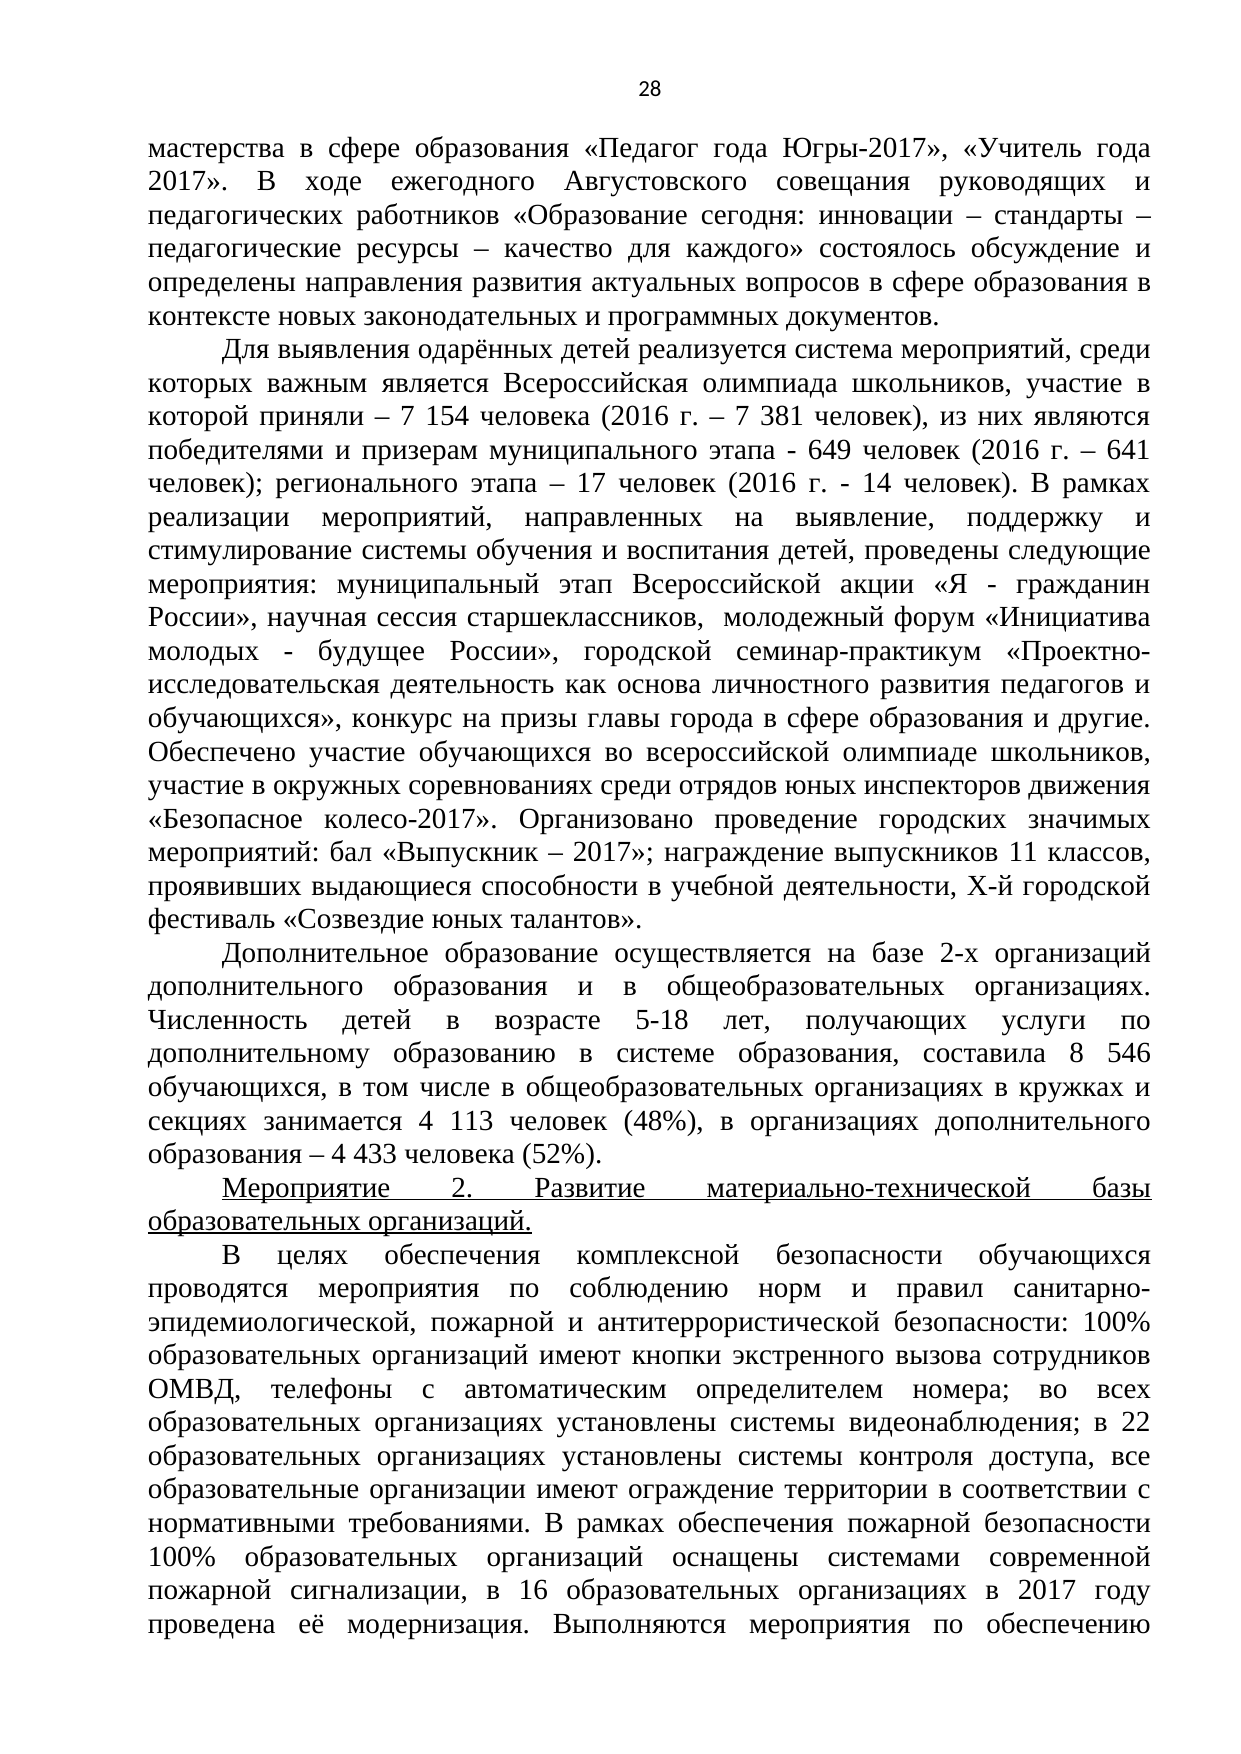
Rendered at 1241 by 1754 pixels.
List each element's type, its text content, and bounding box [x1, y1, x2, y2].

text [148, 1237, 1152, 1639]
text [148, 130, 1152, 331]
text Дополнительное образование осуществляется на базе 2-х организаций дополнительного образования и в общеобразовательных организациях. Численность детей в возрасте 5-18 лет, получающих услуги по дополнительному образованию в системе образования, составила 8 546 обучающихся, в том числе в общеобразовательных организациях в кружках и секциях занимается 4 113 человек (48%), в организациях дополнительного образования – 4 433 человека (52%). [148, 935, 1152, 1170]
text Мероприятие 2. Развитие материально-технической базы образовательных организаций. [148, 1170, 1152, 1237]
text Для выявления одарённых детей реализуется система мероприятий, среди которых важным является Всероссийская олимпиада школьников, участие в которой приняли – 7 154 человека (2016 г. – 7 381 человек), из них являются победителями и призерам муниципального этапа - 649 человек (2016 г. – 641 человек); регионального этапа – 17 человек (2016 г. - 14 человек). В рамках реализации мероприятий, направленных на выявление, поддержку и стимулирование системы обучения и воспитания детей, проведены следующие мероприятия: муниципальный этап Всероссийской акции «Я - гражданин России», научная сессия старшеклассников, молодежный форум «Инициатива молодых - будущее России», городской семинар-практикум «Проектно-исследовательская деятельность как основа личностного развития педагогов и обучающихся», конкурс на призы главы города в сфере образования и другие. Обеспечено участие обучающихся во всероссийской олимпиаде школьников, участие в окружных соревнованиях среди отрядов юных инспекторов движения «Безопасное колесо-2017». Организовано проведение городских значимых мероприятий: бал «Выпускник – 2017»; награждение выпускников 11 классов, проявивших выдающиеся способности в учебной деятельности, Х-й городской фестиваль «Созвездие юных талантов». [148, 331, 1152, 935]
